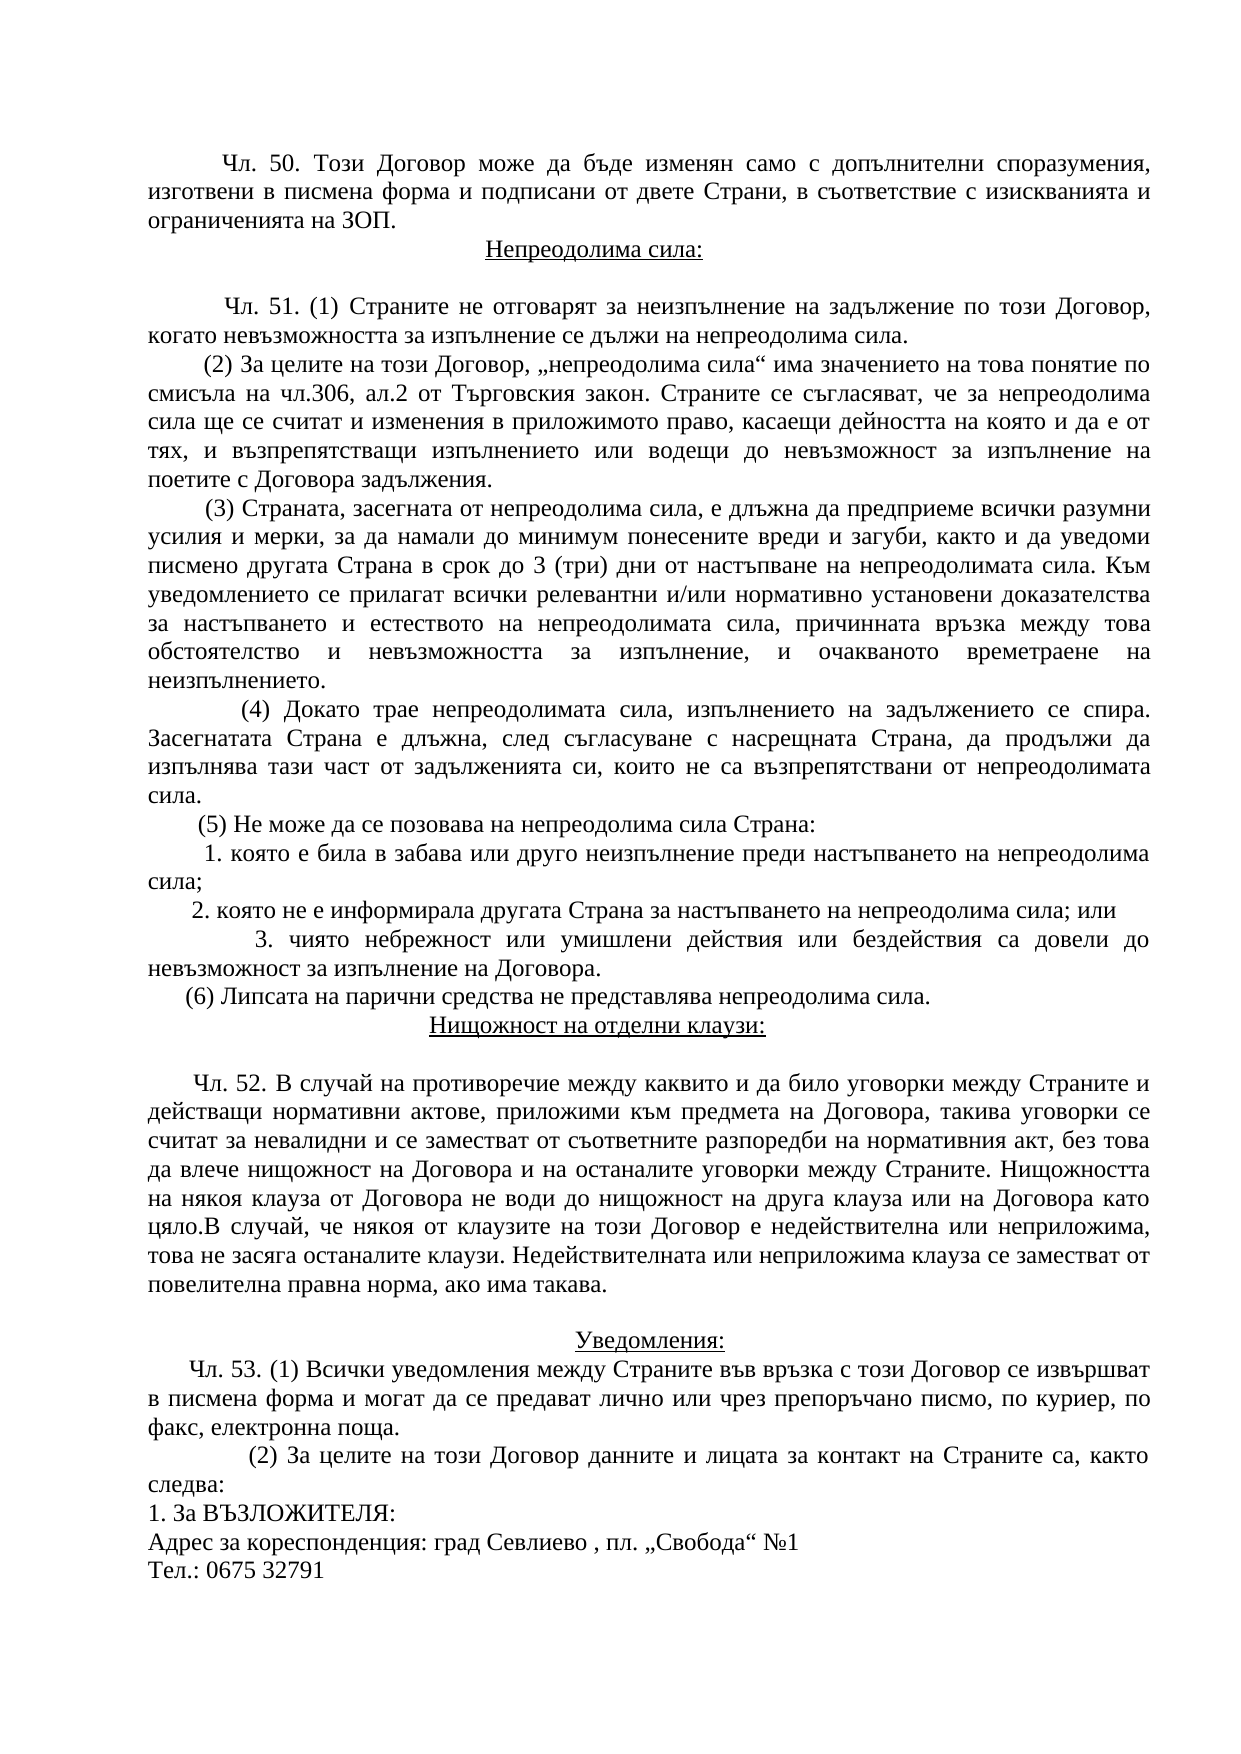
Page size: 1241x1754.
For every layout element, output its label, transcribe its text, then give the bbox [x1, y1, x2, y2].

text Чл. 50. Този Договор може да бъде изменян само с допълнителни споразумения, изготвени в писмена форма и подписани от двете Страни, в съответствие с изискванията и ограниченията на ЗОП. [148, 148, 1152, 234]
text Нищожност на отделни клаузи: [148, 1010, 1152, 1039]
text Чл. 51. (1) Страните не отговарят за неизпълнение на задължение по този Договор, когато невъзможността за изпълнение се дължи на непреодолима сила. [148, 291, 1152, 349]
text (6) Липсата на парични средства не представлява непреодолима сила. [148, 981, 1152, 1010]
text Тел.: 0675 32791 [148, 1556, 1152, 1584]
text Чл. 52. В случай на противоречие между каквито и да било уговорки между Страните и действащи нормативни актове, приложими към предмета на Договора, такива уговорки се считат за невалидни и се заместват от съответните разпоредби на нормативния акт, без това да влече нищожност на Договора и на останалите уговорки между Страните. Нищожността на някоя клауза от Договора не води до нищожност на друга клауза или на Договора като цяло.В случай, че някоя от клаузите на този Договор е недействителна или неприложима, това не засяга останалите клаузи. Недействителната или неприложима клауза се заместват от повелителна правна норма, ако има такава. [148, 1068, 1152, 1298]
text (5) Не може да се позовава на непреодолима сила Страна: [148, 809, 1152, 838]
text Уведомления: [148, 1326, 1152, 1354]
text (2) За целите на този Договор, „непреодолима сила“ има значението на това понятие по смисъла на чл.306, ал.2 от Търговския закон. Страните се съгласяват, че за непреодолима сила ще се считат и изменения в приложимото право, касаещи дейността на която и да е от тях, и възпрепятстващи изпълнението или водещи до невъзможност за изпълнение на поетите с Договора задължения. [148, 349, 1152, 493]
text 1. която е била в забава или друго неизпълнение преди настъпването на непреодолима сила; [148, 838, 1152, 895]
text (3) Страната, засегната от непреодолима сила, е длъжна да предприеме всички разумни усилия и мерки, за да намали до минимум понесените вреди и загуби, както и да уведоми писмено другата Страна в срок до 3 (три) дни от настъпване на непреодолимата сила. Към уведомлението се прилагат всички релевантни и/или нормативно установени доказателства за настъпването и естеството на непреодолимата сила, причинната връзка между това обстоятелство и невъзможността за изпълнение, и очакваното времетраене на неизпълнението. [148, 493, 1152, 694]
text (4) Докато трае непреодолимата сила, изпълнението на задължението се спира. Засегнатата Страна е длъжна, след съгласуване с насрещната Страна, да продължи да изпълнява тази част от задълженията си, които не са възпрепятствани от непреодолимата сила. [148, 694, 1152, 809]
text Непреодолима сила: [148, 234, 1152, 263]
text Адрес за кореспонденция: град Севлиево , пл. „Свобода“ №1 [148, 1527, 1152, 1556]
text 2. която не е информирала другата Страна за настъпването на непреодолима сила; или [148, 895, 1152, 924]
text 1. За ВЪЗЛОЖИТЕЛЯ: [148, 1498, 1152, 1527]
text (2) За целите на този Договор данните и лицата за контакт на Страните са, както следва: [148, 1441, 1152, 1498]
text 3. чиято небрежност или умишлени действия или бездействия са довели до невъзможност за изпълнение на Договора. [148, 924, 1152, 981]
text Чл. 53. (1) Всички уведомления между Страните във връзка с този Договор се извършват в писмена форма и могат да се предават лично или чрез препоръчано писмо, по куриер, по факс, електронна поща. [148, 1354, 1152, 1441]
